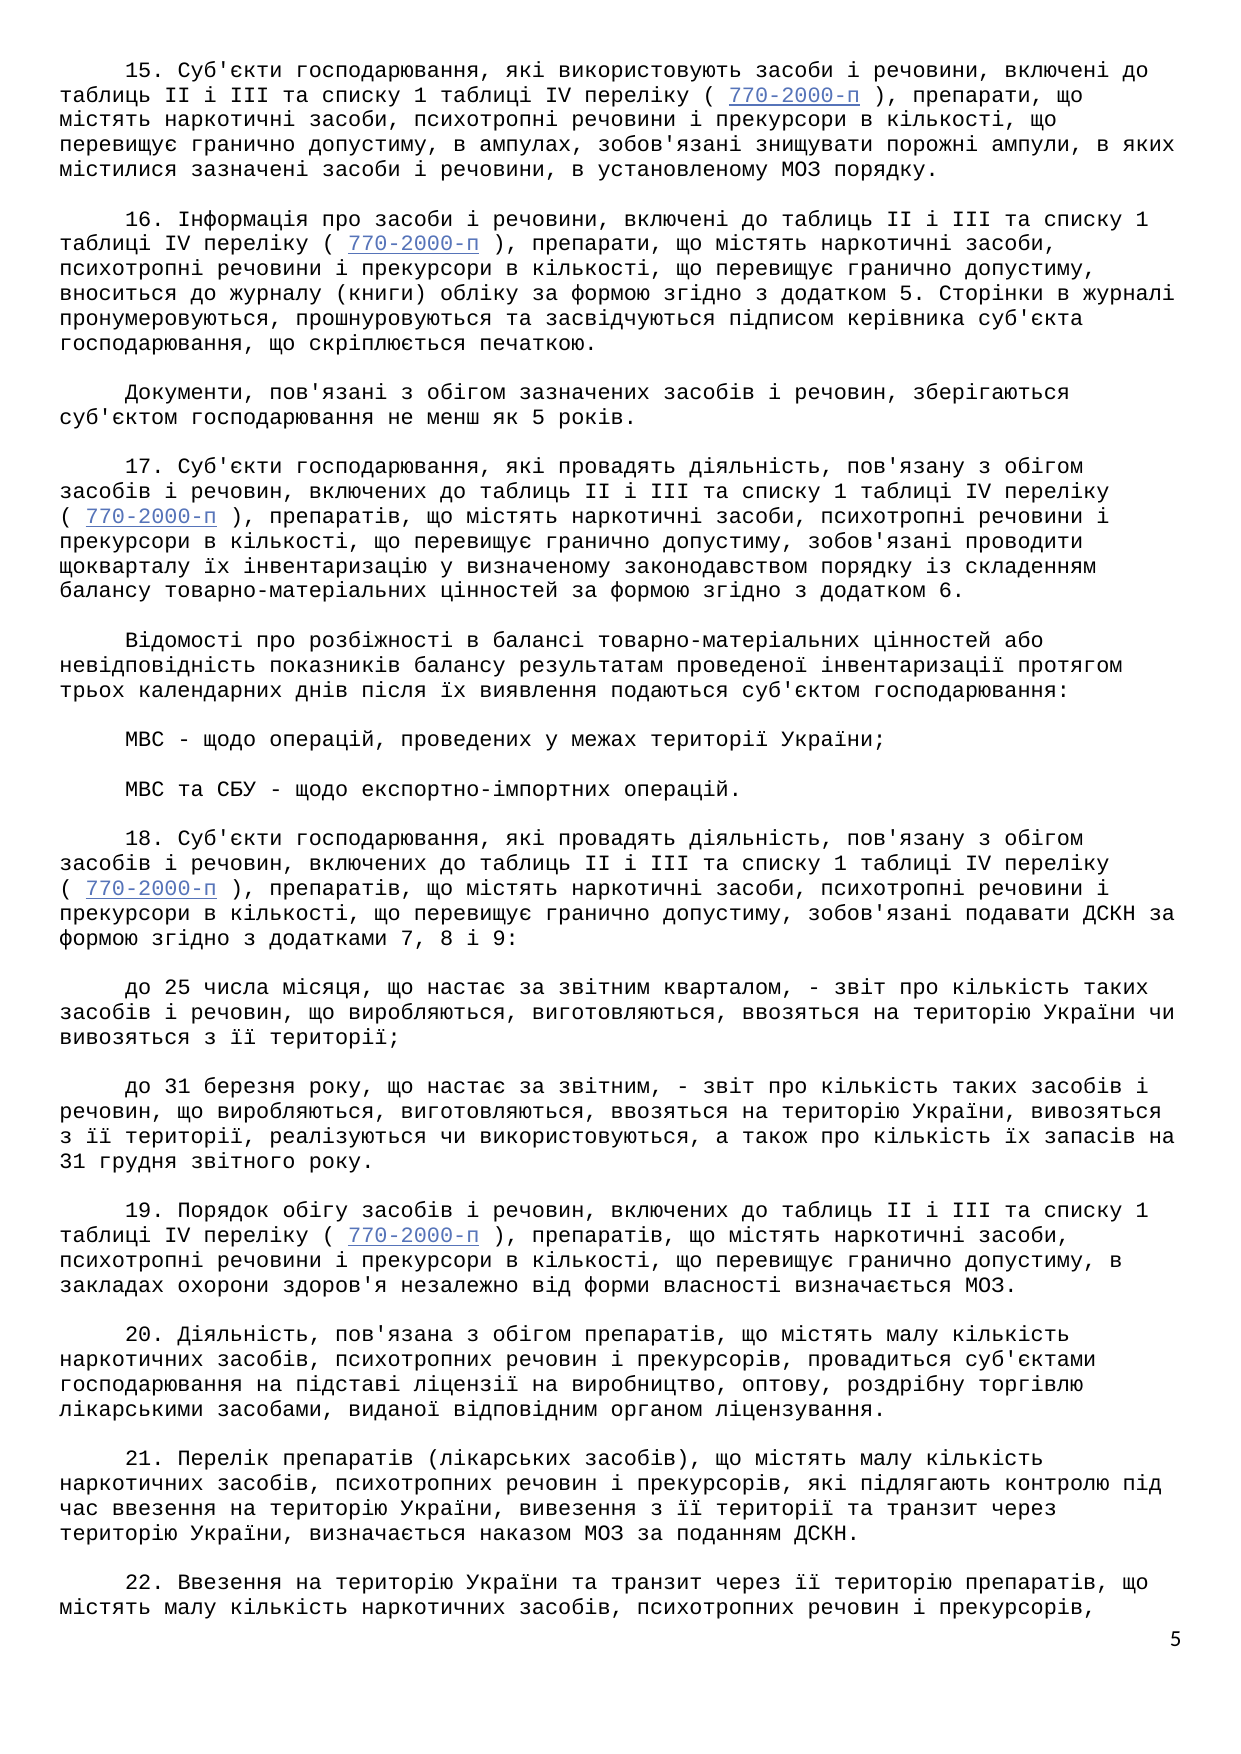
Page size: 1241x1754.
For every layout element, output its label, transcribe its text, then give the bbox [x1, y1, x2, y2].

text 20. Діяльність, пов'язана з обігом препаратів, що містять малу кількість наркотичних засобів, психотропних речовин і прекурсорів, провадиться суб'єктами господарювання на підставі ліцензії на виробництво, оптову, роздрібну торгівлю лікарськими засобами, виданої відповідним органом ліцензування. [59, 1323, 1181, 1447]
text до 25 числа місяця, що настає за звітним кварталом, - звіт про кількість таких засобів і речовин, що виробляються, виготовляються, ввозяться на територію України чи вивозяться з її території; [59, 976, 1181, 1076]
text Документи, пов'язані з обігом зазначених засобів і речовин, зберігаються суб'єктом господарювання не менш як 5 років. [59, 381, 1181, 456]
text МВС - щодо операцій, проведених у межах території України; [59, 728, 1181, 778]
text 18. Суб'єкти господарювання, які провадять діяльність, пов'язану з обігом засобів і речовин, включених до таблиць II і III та списку 1 таблиці IV переліку ( 770-2000-п ), препаратів, що містять наркотичні засоби, психотропні речовини і прекурсори в кількості, що перевищує гранично допустиму, зобов'язані подавати ДСКН за формою згідно з додатками 7, 8 і 9: [59, 828, 1181, 976]
text 21. Перелік препаратів (лікарських засобів), що містять малу кількість наркотичних засобів, психотропних речовин і прекурсорів, які підлягають контролю під час ввезення на територію України, вивезення з її території та транзит через територію України, визначається наказом МОЗ за поданням ДСКН. [59, 1447, 1181, 1571]
text Відомості про розбіжності в балансі товарно-матеріальних цінностей або невідповідність показників балансу результатам проведеної інвентаризації протягом трьох календарних днів після їх виявлення подаються суб'єктом господарювання: [59, 629, 1181, 728]
text МВС та СБУ - щодо експортно-імпортних операцій. [59, 778, 1181, 828]
text до 31 березня року, що настає за звітним, - звіт про кількість таких засобів і речовин, що виробляються, виготовляються, ввозяться на територію України, вивозяться з її території, реалізуються чи використовуються, а також про кількість їх запасів на 31 грудня звітного року. [59, 1076, 1181, 1199]
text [59, 1571, 1181, 1621]
text 19. Порядок обігу засобів і речовин, включених до таблиць II і III та списку 1 таблиці IV переліку ( 770-2000-п ), препаратів, що містять наркотичні засоби, психотропні речовини і прекурсори в кількості, що перевищує гранично допустиму, в закладах охорони здоров'я незалежно від форми власності визначається МОЗ. [59, 1199, 1181, 1323]
text 16. Інформація про засоби і речовини, включені до таблиць II і III та списку 1 таблиці IV переліку ( 770-2000-п ), препарати, що містять наркотичні засоби, психотропні речовини і прекурсори в кількості, що перевищує гранично допустиму, вноситься до журналу (книги) обліку за формою згідно з додатком 5. Сторінки в журналі пронумеровуються, прошнуровуються та засвідчуються підписом керівника суб'єкта господарювання, що скріплюється печаткою. [59, 208, 1181, 381]
text 15. Суб'єкти господарювання, які використовують засоби і речовини, включені до таблиць II і III та списку 1 таблиці IV переліку ( 770-2000-п ), препарати, що містять наркотичні засоби, психотропні речовини і прекурсори в кількості, що перевищує гранично допустиму, в ампулах, зобов'язані знищувати порожні ампули, в яких містилися зазначені засоби і речовини, в установленому МОЗ порядку. [59, 59, 1181, 208]
text 17. Суб'єкти господарювання, які провадять діяльність, пов'язану з обігом засобів і речовин, включених до таблиць II і III та списку 1 таблиці IV переліку ( 770-2000-п ), препаратів, що містять наркотичні засоби, психотропні речовини і прекурсори в кількості, що перевищує гранично допустиму, зобов'язані проводити щокварталу їх інвентаризацію у визначеному законодавством порядку із складенням балансу товарно-матеріальних цінностей за формою згідно з додатком 6. [59, 456, 1181, 629]
